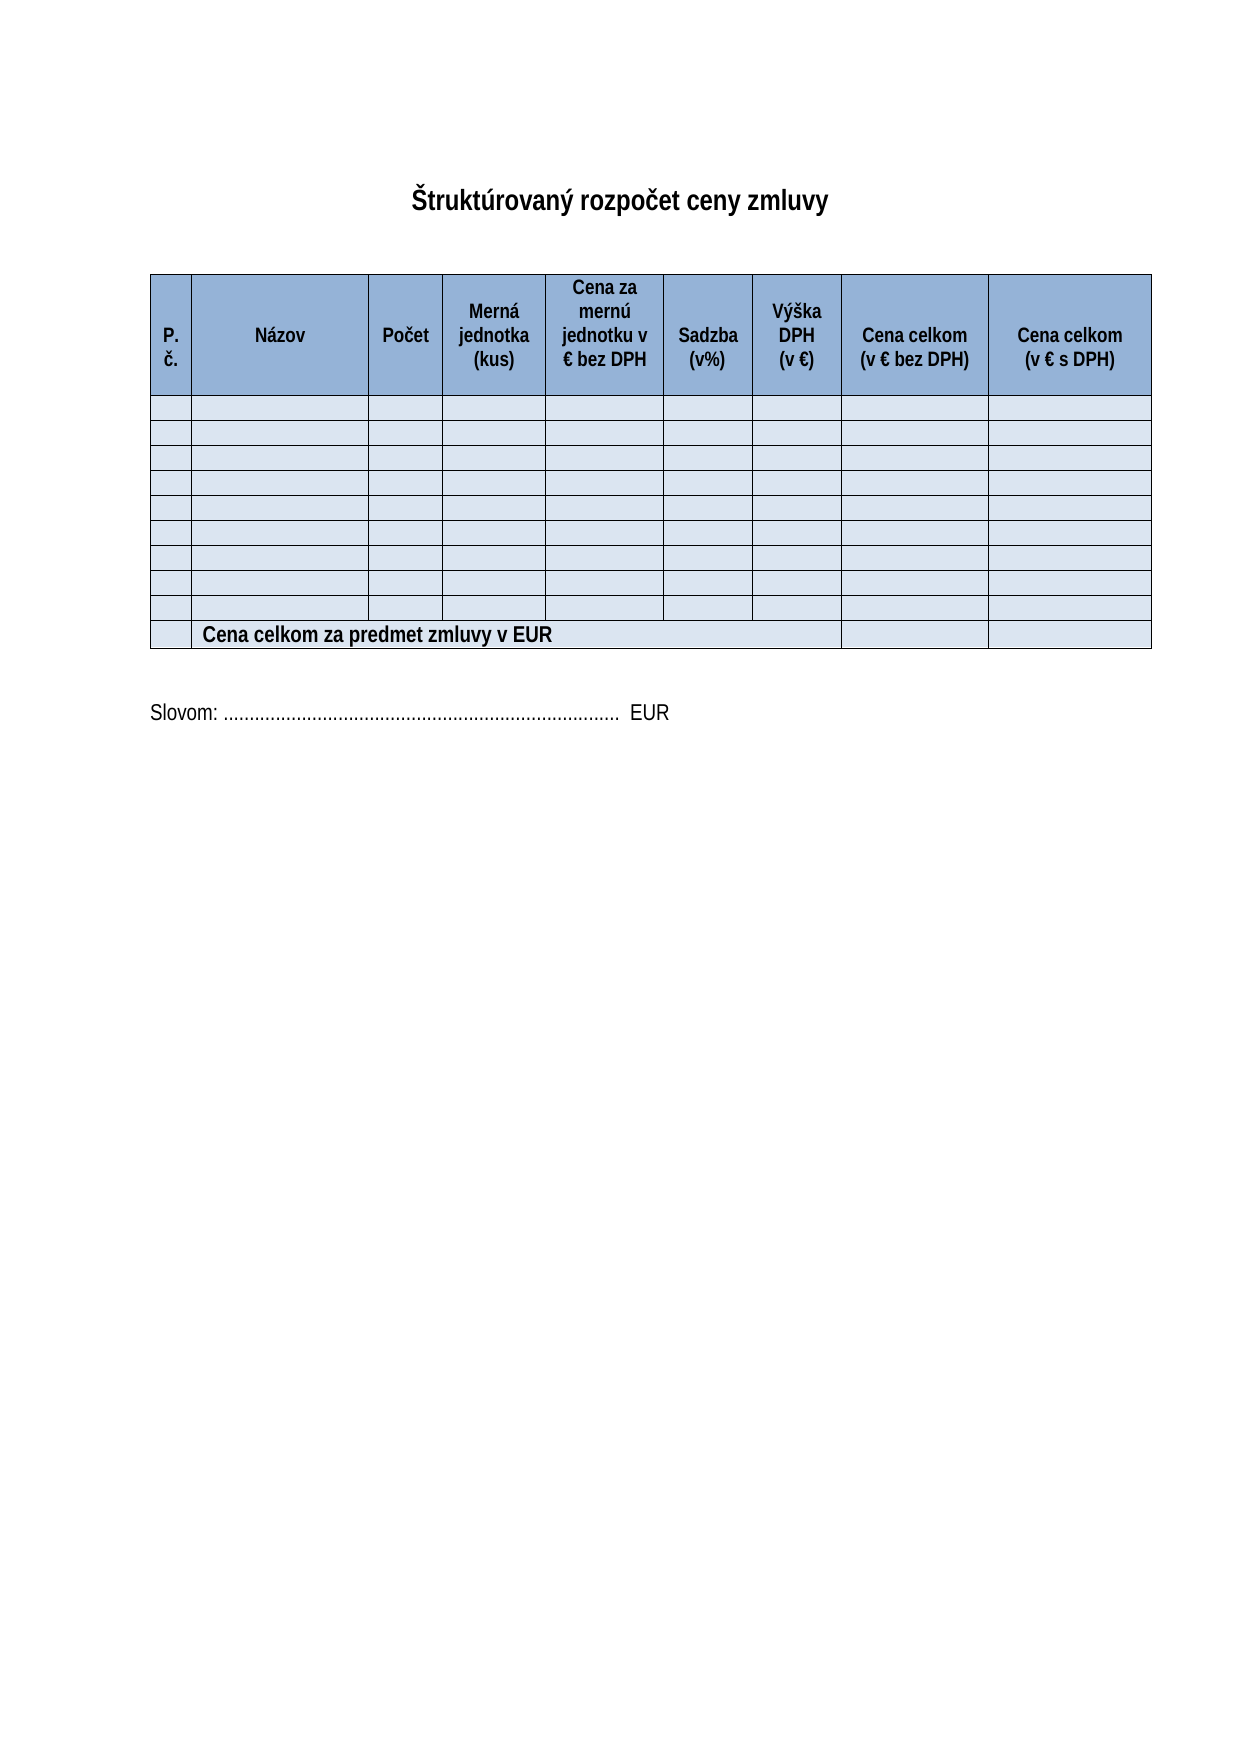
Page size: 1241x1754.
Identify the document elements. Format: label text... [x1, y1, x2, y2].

table_header Názov [192, 275, 368, 395]
table_cell [753, 496, 841, 520]
table_cell [842, 596, 988, 620]
table_cell [192, 421, 368, 445]
text Slovom: ............................................................................ EUR [150, 699, 1090, 725]
table_cell Cena celkom za predmet zmluvy v EUR [192, 621, 841, 647]
table_cell [151, 596, 191, 620]
table_cell [989, 621, 1151, 647]
table_header Výška DPH (v €) [753, 275, 841, 395]
table_cell [369, 546, 442, 570]
table_header Počet [369, 275, 442, 395]
table_cell [151, 421, 191, 445]
table_cell [989, 471, 1151, 495]
table_cell [369, 496, 442, 520]
table_cell [151, 546, 191, 570]
table_cell [443, 521, 545, 545]
table_cell [753, 446, 841, 470]
table_cell [842, 621, 988, 647]
table_cell [753, 521, 841, 545]
table_cell [369, 421, 442, 445]
table_cell [443, 496, 545, 520]
table_cell [753, 471, 841, 495]
table_cell [546, 571, 663, 595]
table_cell [546, 596, 663, 620]
table_cell [546, 421, 663, 445]
table_cell [546, 396, 663, 420]
table_cell [151, 521, 191, 545]
table_cell [151, 496, 191, 520]
table_cell [842, 496, 988, 520]
table_cell [443, 446, 545, 470]
table_cell [192, 596, 368, 620]
table_cell [151, 446, 191, 470]
table_cell [989, 546, 1151, 570]
table_cell [151, 396, 191, 420]
table_cell [664, 446, 752, 470]
table_cell [546, 496, 663, 520]
table_cell [369, 471, 442, 495]
table_cell [443, 546, 545, 570]
table_cell [664, 546, 752, 570]
table_header Sadzba (v%) [664, 275, 752, 395]
table_cell [443, 471, 545, 495]
table_cell [842, 396, 988, 420]
table_cell [753, 571, 841, 595]
table_cell [664, 596, 752, 620]
table_cell [989, 596, 1151, 620]
table_cell [546, 446, 663, 470]
table_cell [753, 546, 841, 570]
table_cell [989, 446, 1151, 470]
table_cell [192, 396, 368, 420]
table_header Merná jednotka (kus) [443, 275, 545, 395]
table_cell [842, 421, 988, 445]
table_cell [842, 546, 988, 570]
table_header P.č. [151, 275, 191, 395]
table_cell [989, 571, 1151, 595]
table_cell [842, 471, 988, 495]
table_header Cena za mernú jednotku v € bez DPH [546, 275, 663, 395]
table_cell [753, 396, 841, 420]
table_cell [664, 496, 752, 520]
table_cell [443, 421, 545, 445]
table_cell [192, 471, 368, 495]
table_header Cena celkom (v € bez DPH) [842, 275, 988, 395]
table_cell [989, 496, 1151, 520]
table_cell [369, 596, 442, 620]
table_cell [192, 571, 368, 595]
table_cell [443, 596, 545, 620]
table_cell [664, 521, 752, 545]
table_cell [369, 396, 442, 420]
table_cell [443, 396, 545, 420]
table_cell [369, 571, 442, 595]
table_cell [192, 446, 368, 470]
table_cell [989, 521, 1151, 545]
table_cell [664, 471, 752, 495]
table_cell [546, 521, 663, 545]
table_cell [753, 596, 841, 620]
table_header Cena celkom (v € s DPH) [989, 275, 1151, 395]
table_cell [369, 446, 442, 470]
table_cell [753, 421, 841, 445]
table_cell [151, 621, 191, 647]
table_cell [443, 571, 545, 595]
table_cell [192, 521, 368, 545]
table_cell [842, 446, 988, 470]
table_cell [842, 571, 988, 595]
table_cell [989, 396, 1151, 420]
table_cell [151, 571, 191, 595]
table_cell [192, 496, 368, 520]
table_cell [664, 571, 752, 595]
table_cell [842, 521, 988, 545]
table_cell [151, 471, 191, 495]
table_cell [989, 421, 1151, 445]
table_cell [192, 546, 368, 570]
table_cell [664, 396, 752, 420]
table_cell [664, 421, 752, 445]
table_cell [369, 521, 442, 545]
table_cell [546, 546, 663, 570]
table_cell [546, 471, 663, 495]
text Štruktúrovaný rozpočet ceny zmluvy [150, 183, 1090, 217]
